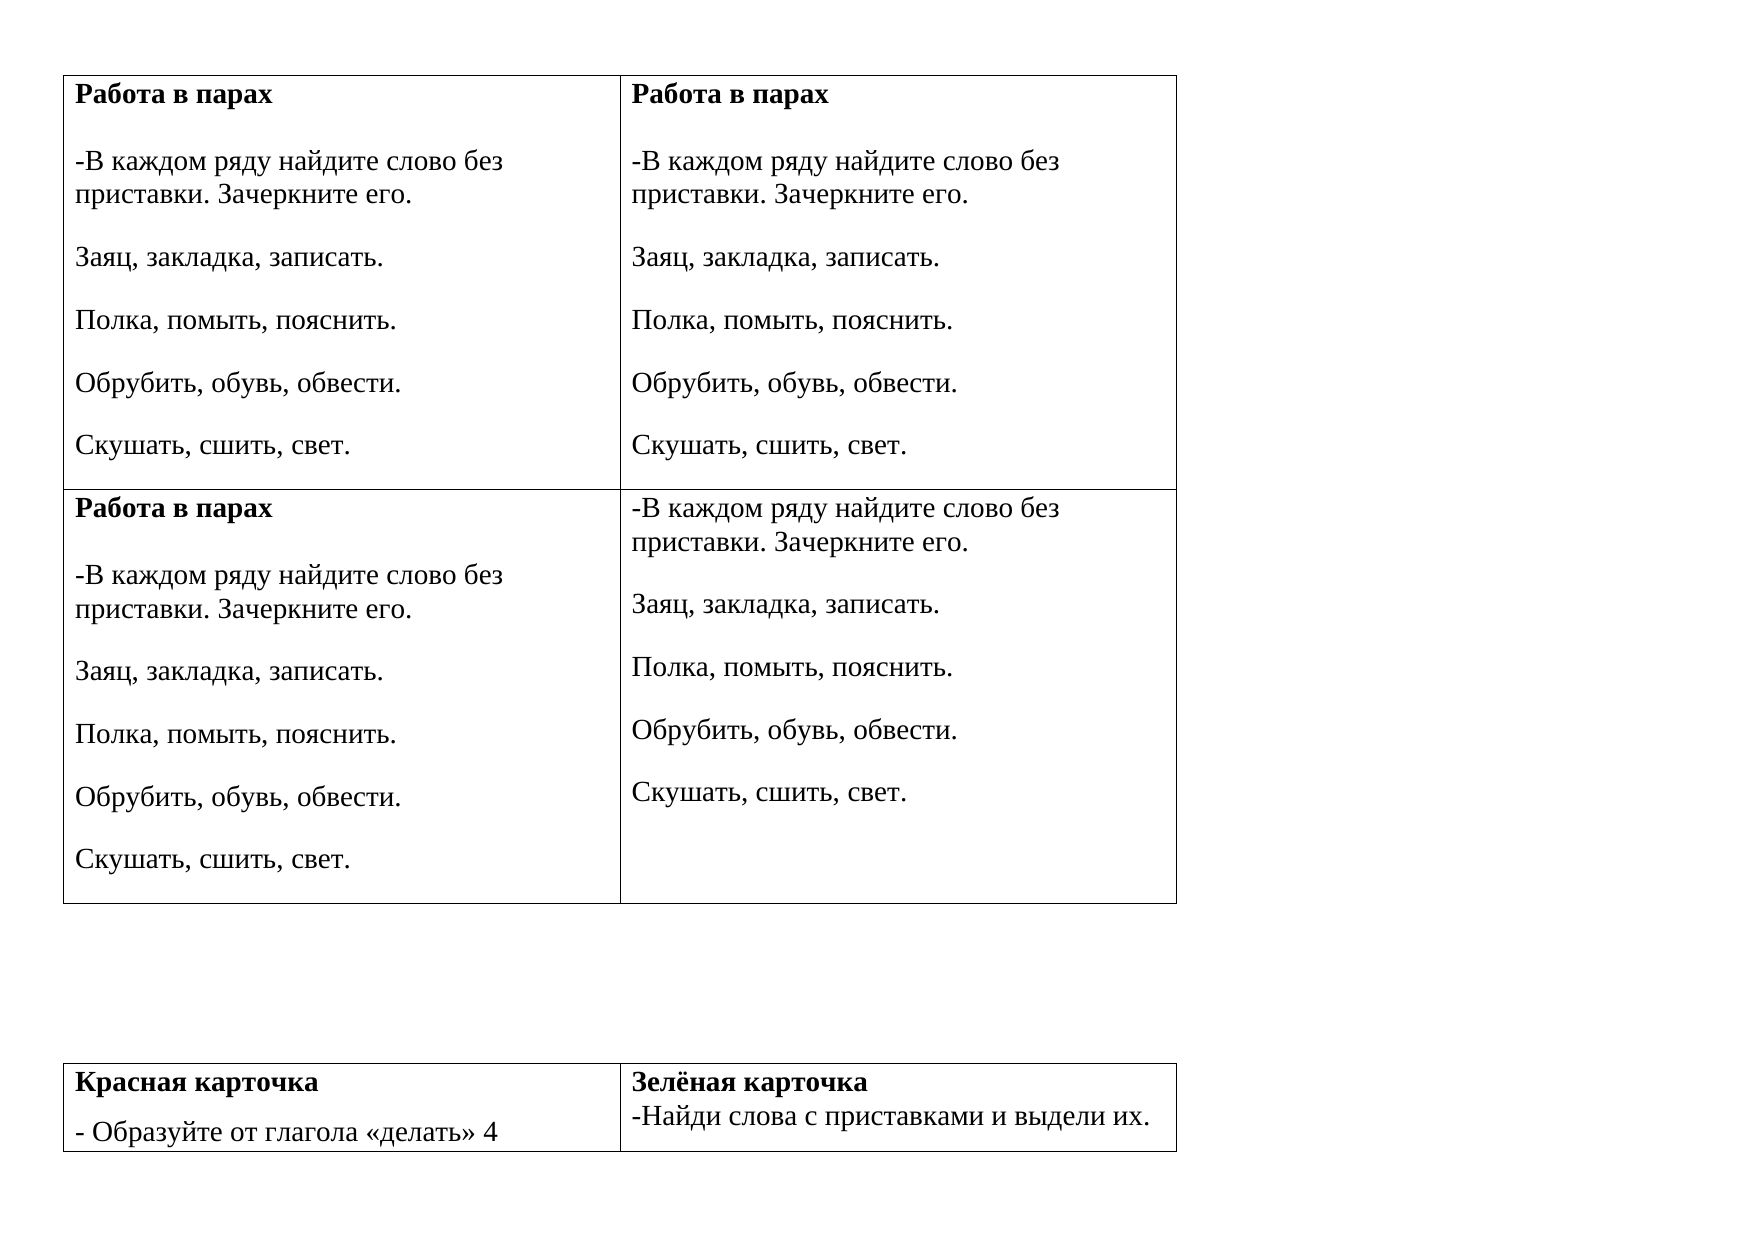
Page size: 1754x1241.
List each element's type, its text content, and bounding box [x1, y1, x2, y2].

table_cell Работа в парах -В каждом ряду найдите слово без приставки. Зачеркните его. Заяц, закладка, записать. Полка, помыть, пояснить. Обрубить, обувь, обвести. Скушать, сшить, свет. [64, 490, 620, 903]
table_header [621, 1064, 1176, 1151]
table_header Работа в парах -В каждом ряду найдите слово без приставки. Зачеркните его. Заяц, закладка, записать. Полка, помыть, пояснить. Обрубить, обувь, обвести. Скушать, сшить, свет. [64, 76, 620, 489]
table_cell -В каждом ряду найдите слово без приставки. Зачеркните его. Заяц, закладка, записать. Полка, помыть, пояснить. Обрубить, обувь, обвести. Скушать, сшить, свет. [621, 490, 1176, 903]
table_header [64, 1064, 620, 1151]
table_header Работа в парах -В каждом ряду найдите слово без приставки. Зачеркните его. Заяц, закладка, записать. Полка, помыть, пояснить. Обрубить, обувь, обвести. Скушать, сшить, свет. [621, 76, 1176, 489]
